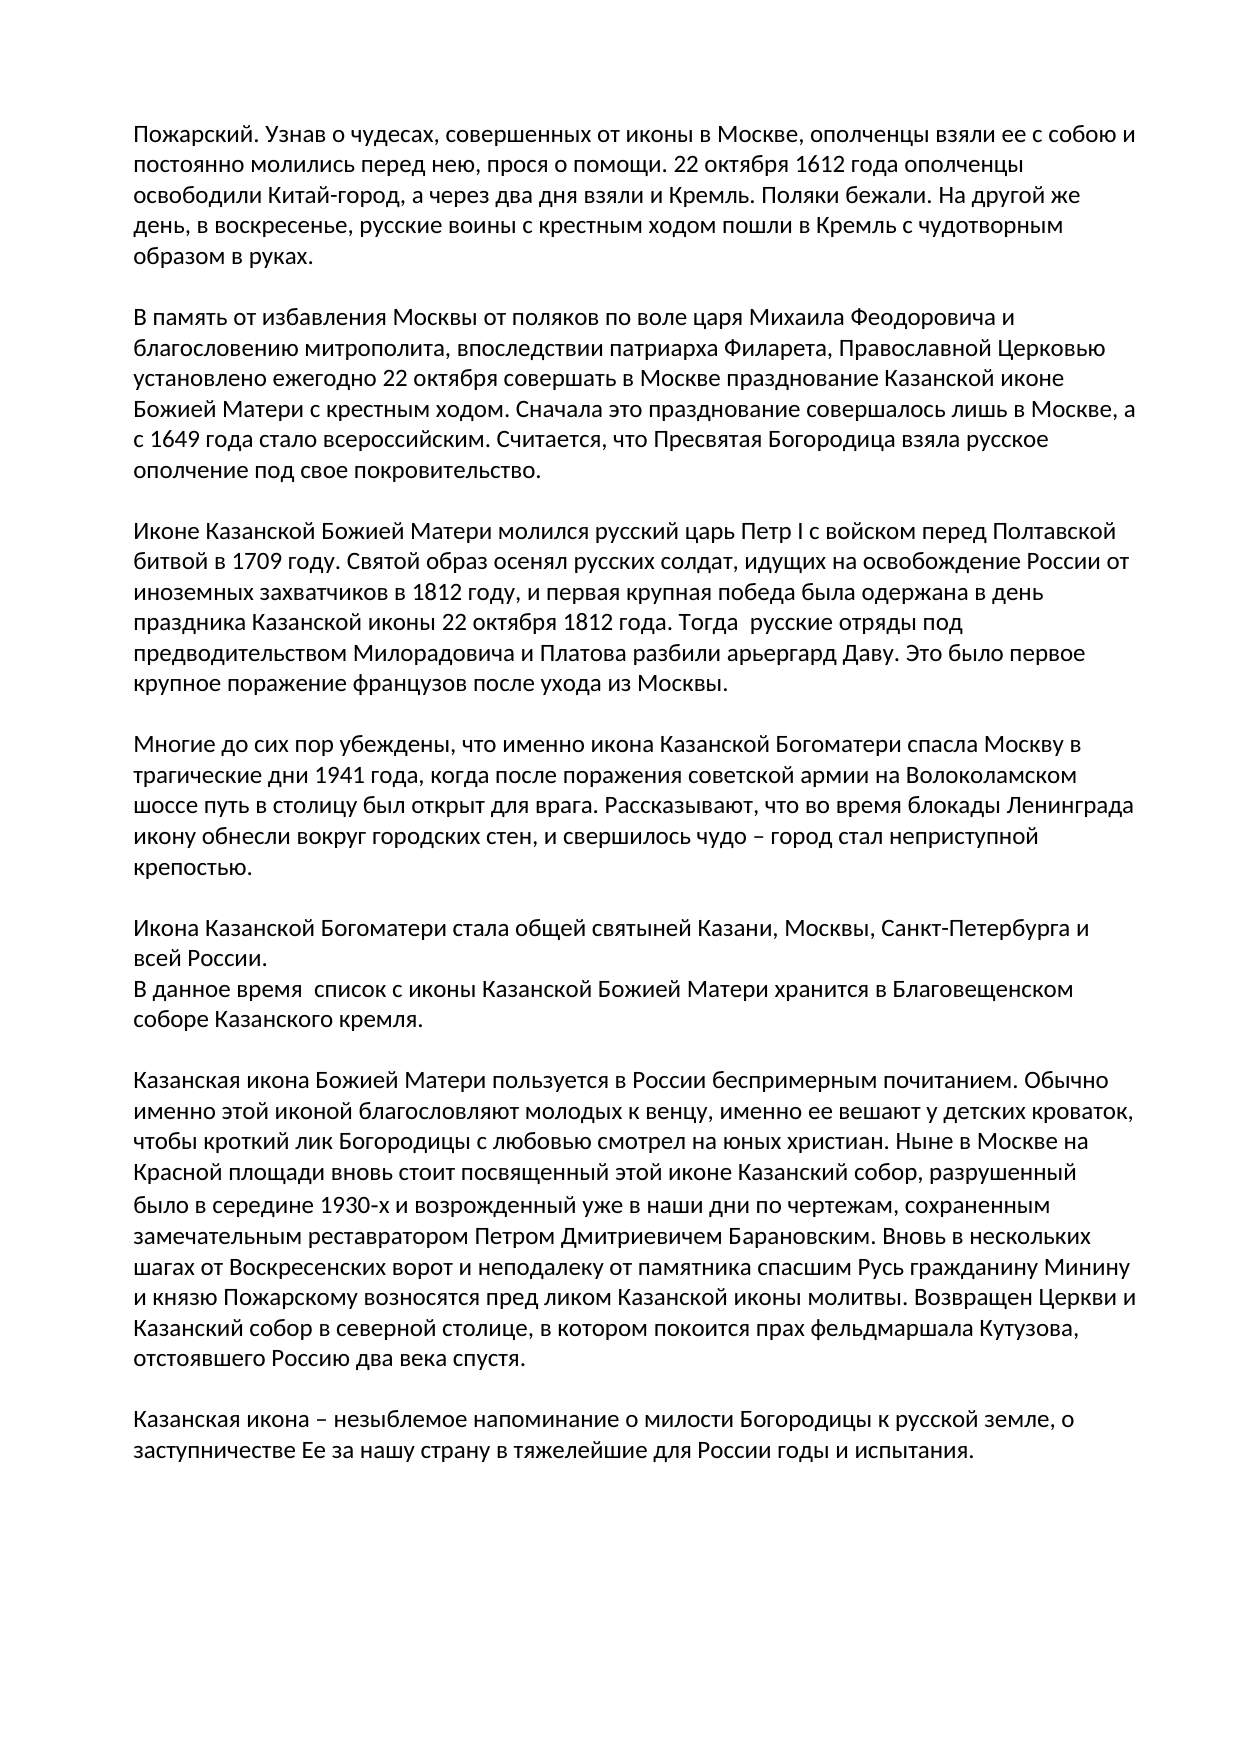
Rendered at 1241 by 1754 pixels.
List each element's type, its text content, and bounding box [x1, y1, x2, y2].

text В память от избавления Москвы от поляков по воле царя Михаила Феодоровича и благословению митрополита, впоследствии патриарха Филарета, Православной Церковью установлено ежегодно 22 октября совершать в Москве празднование Казанской иконе Божией Матери с крестным ходом. Сначала это празднование совершалось лишь в Москве, а с 1649 года стало всероссийским. Считается, что Пресвятая Богородица взяла русское ополчение под свое покровительство. [133, 301, 1137, 484]
text В данное время список с иконы Казанской Божией Матери хранится в Благовещенском соборе Казанского кремля. [133, 973, 1137, 1034]
text Иконе Казанской Божией Матери молился русский царь Петр I с войском перед Полтавской битвой в 1709 году. Святой образ осенял русских солдат, идущих на освобождение России от иноземных захватчиков в 1812 году, и первая крупная победа была одержана в день праздника Казанской иконы 22 октября 1812 года. Тогда русские отряды под предводительством Милорадовича и Платова разбили арьергард Даву. Это было первое крупное поражение французов после ухода из Москвы. [133, 515, 1137, 698]
text Многие до сих пор убеждены, что именно икона Казанской Богоматери спасла Москву в трагические дни 1941 года, когда после поражения советской армии на Волоколамском шоссе путь в столицу был открыт для врага. Рассказывают, что во время блокады Ленинграда икону обнесли вокруг городских стен, и свершилось чудо – город стал неприступной крепостью. [133, 728, 1137, 881]
text Икона Казанской Богоматери стала общей святыней Казани, Москвы, Санкт-Петербурга и всей России. [133, 912, 1137, 973]
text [133, 118, 1137, 271]
text Казанская икона Божией Матери пользуется в России беспримерным почитанием. Обычно именно этой иконой благословляют молодых к венцу, именно ее вешают у детских кроваток, чтобы кроткий лик Богородицы с любовью смотрел на юных христиан. Ныне в Москве на Красной площади вновь стоит посвященный этой иконе Казанский собор, разрушенный было в середине 1930‑х и возрожденный уже в наши дни по чертежам, сохраненным замечательным реставратором Петром Дмитриевичем Барановским. Вновь в нескольких шагах от Воскресенских ворот и неподалеку от памятника спасшим Русь гражданину Минину и князю Пожарскому возносятся пред ликом Казанской иконы молитвы. Возвращен Церкви и Казанский собор в северной столице, в котором покоится прах фельдмаршала Кутузова, отстоявшего Россию два века спустя. [133, 1064, 1137, 1373]
text Казанская икона – незыблемое напоминание о милости Богородицы к русской земле, о заступничестве Ее за нашу страну в тяжелейшие для России годы и испытания. [133, 1403, 1137, 1464]
